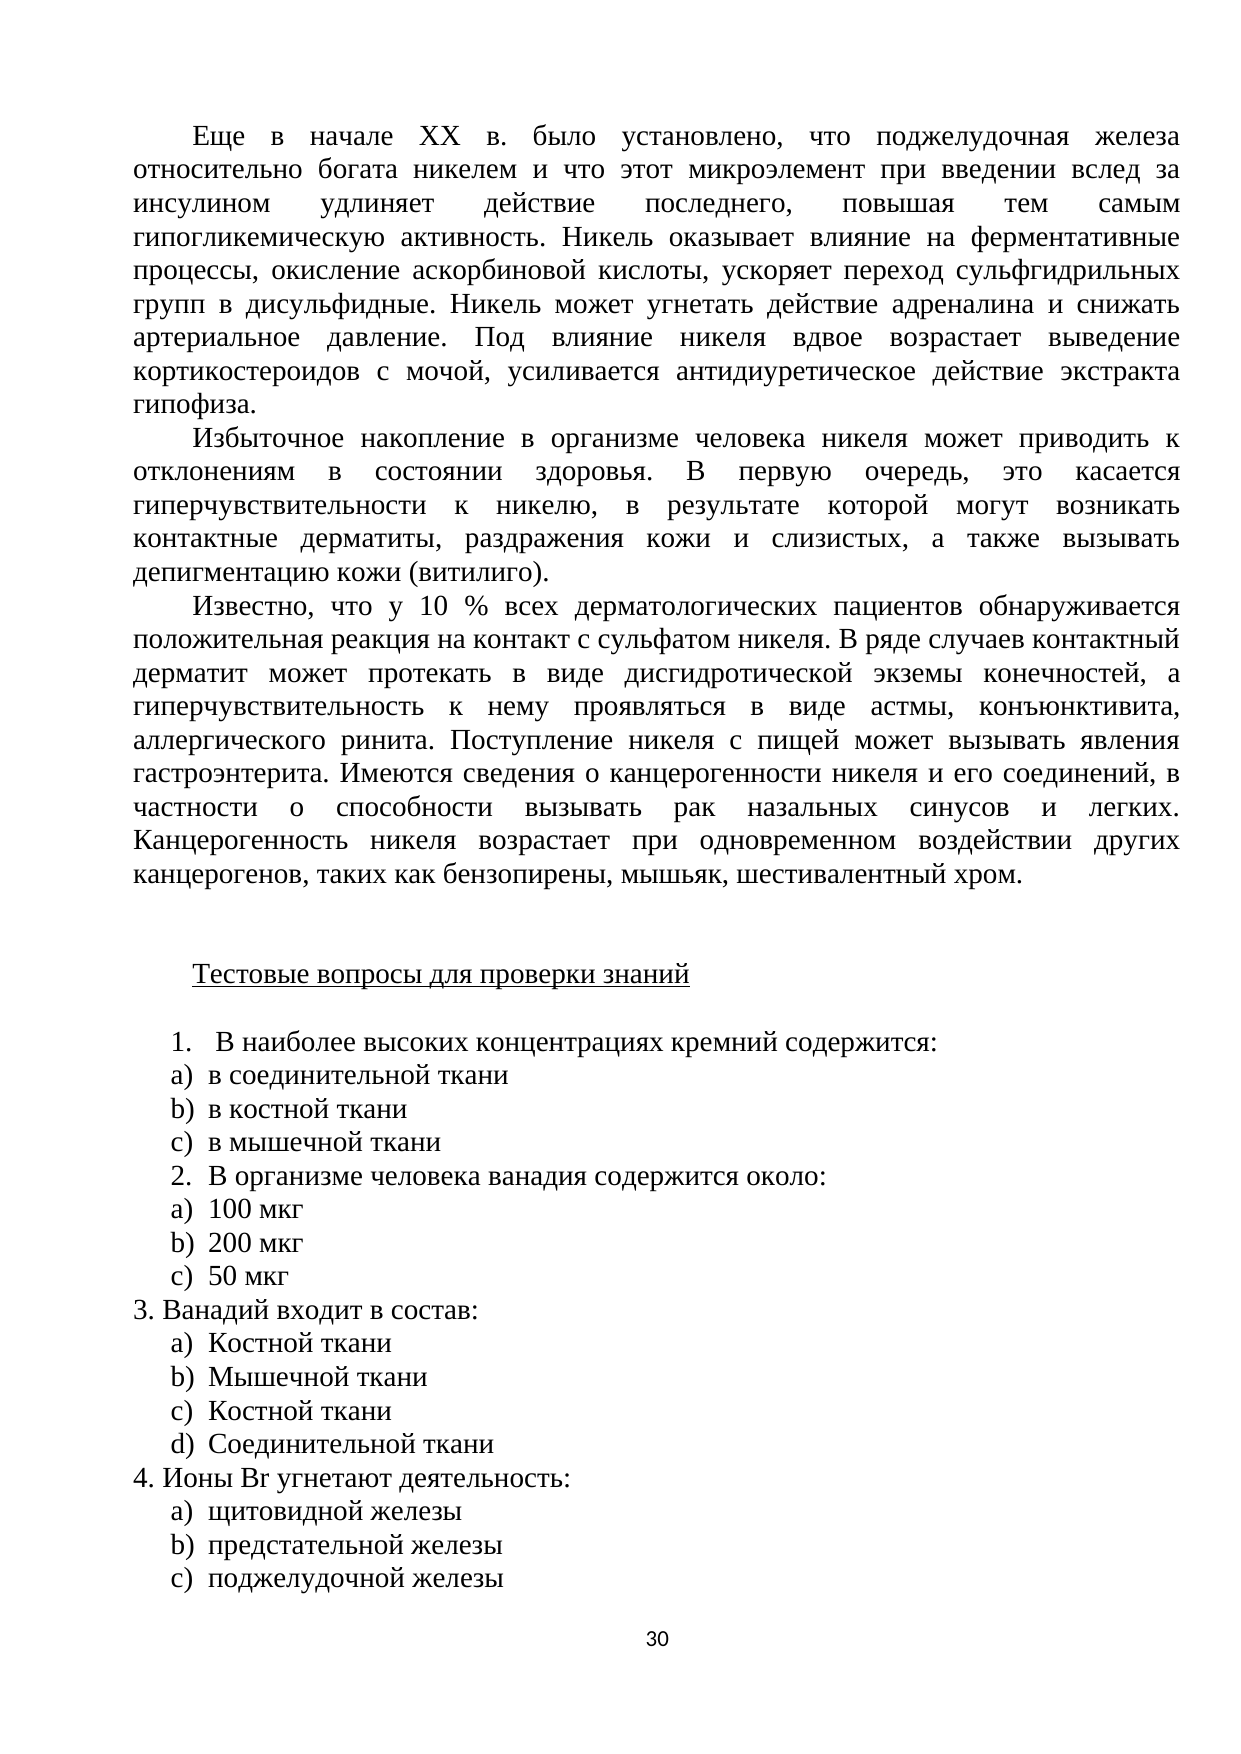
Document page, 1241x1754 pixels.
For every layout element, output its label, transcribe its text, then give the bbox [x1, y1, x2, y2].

text 4. Ионы Br угнетают деятельность: [133, 1460, 1181, 1493]
list 100 мкг [170, 1191, 1181, 1225]
text 3. Ванадий входит в состав: [133, 1292, 1181, 1326]
text Еще в начале XX в. было установлено, что поджелудочная железа относительно богата никелем и что этот микроэлемент при введении вслед за инсулином удлиняет действие последнего, повышая тем самым гипогликемическую активность. Никель оказывает влияние на ферментативные процессы, окисление аскорбиновой кислоты, ускоряет переход сульфгидрильных групп в дисульфидные. Никель может угнетать действие адреналина и снижать артериальное давление. Под влияние никеля вдвое возрастает выведение кортикостероидов с мочой, усиливается антидиуретическое действие экстракта гипофиза. [133, 118, 1181, 420]
list Мышечной ткани [170, 1359, 1181, 1393]
list в костной ткани [170, 1091, 1181, 1124]
list В наиболее высоких концентрациях кремний содержится: [170, 1024, 1181, 1057]
list Соединительной ткани [170, 1426, 1181, 1460]
list поджелудочной железы [170, 1560, 1181, 1594]
list 50 мкг [170, 1258, 1181, 1292]
list щитовидной железы [170, 1493, 1181, 1527]
text Известно, что у 10 % всех дерматологических пациентов обнаруживается положительная реакция на контакт с сульфатом никеля. В ряде случаев контактный дерматит может протекать в виде дисгидротической экземы конечностей, а гиперчувствительность к нему проявляться в виде астмы, конъюнктивита, аллергического ринита. Поступление никеля с пищей может вызывать явления гастроэнтерита. Имеются сведения о канцерогенности никеля и его соединений, в частности о способности вызывать рак назальных синусов и легких. Канцерогенность никеля возрастает при одновременном воздействии других канцерогенов, таких как бензопирены, мышьяк, шестивалентный хром. [133, 588, 1181, 889]
list Костной ткани [170, 1326, 1181, 1359]
list в мышечной ткани [170, 1124, 1181, 1158]
text Избыточное накопление в организме человека никеля может приводить к отклонениям в состоянии здоровья. В первую очередь, это касается гиперчувствительности к никелю, в результате которой могут возникать контактные дерматиты, раздражения кожи и слизистых, а также вызывать депигментацию кожи (витилиго). [133, 420, 1181, 588]
text Тестовые вопросы для проверки знаний [133, 957, 1181, 990]
list в соединительной ткани [170, 1057, 1181, 1091]
list предстательной железы [170, 1527, 1181, 1560]
list В организме человека ванадия содержится около: [170, 1158, 1181, 1191]
list Костной ткани [170, 1393, 1181, 1426]
list 200 мкг [170, 1225, 1181, 1258]
